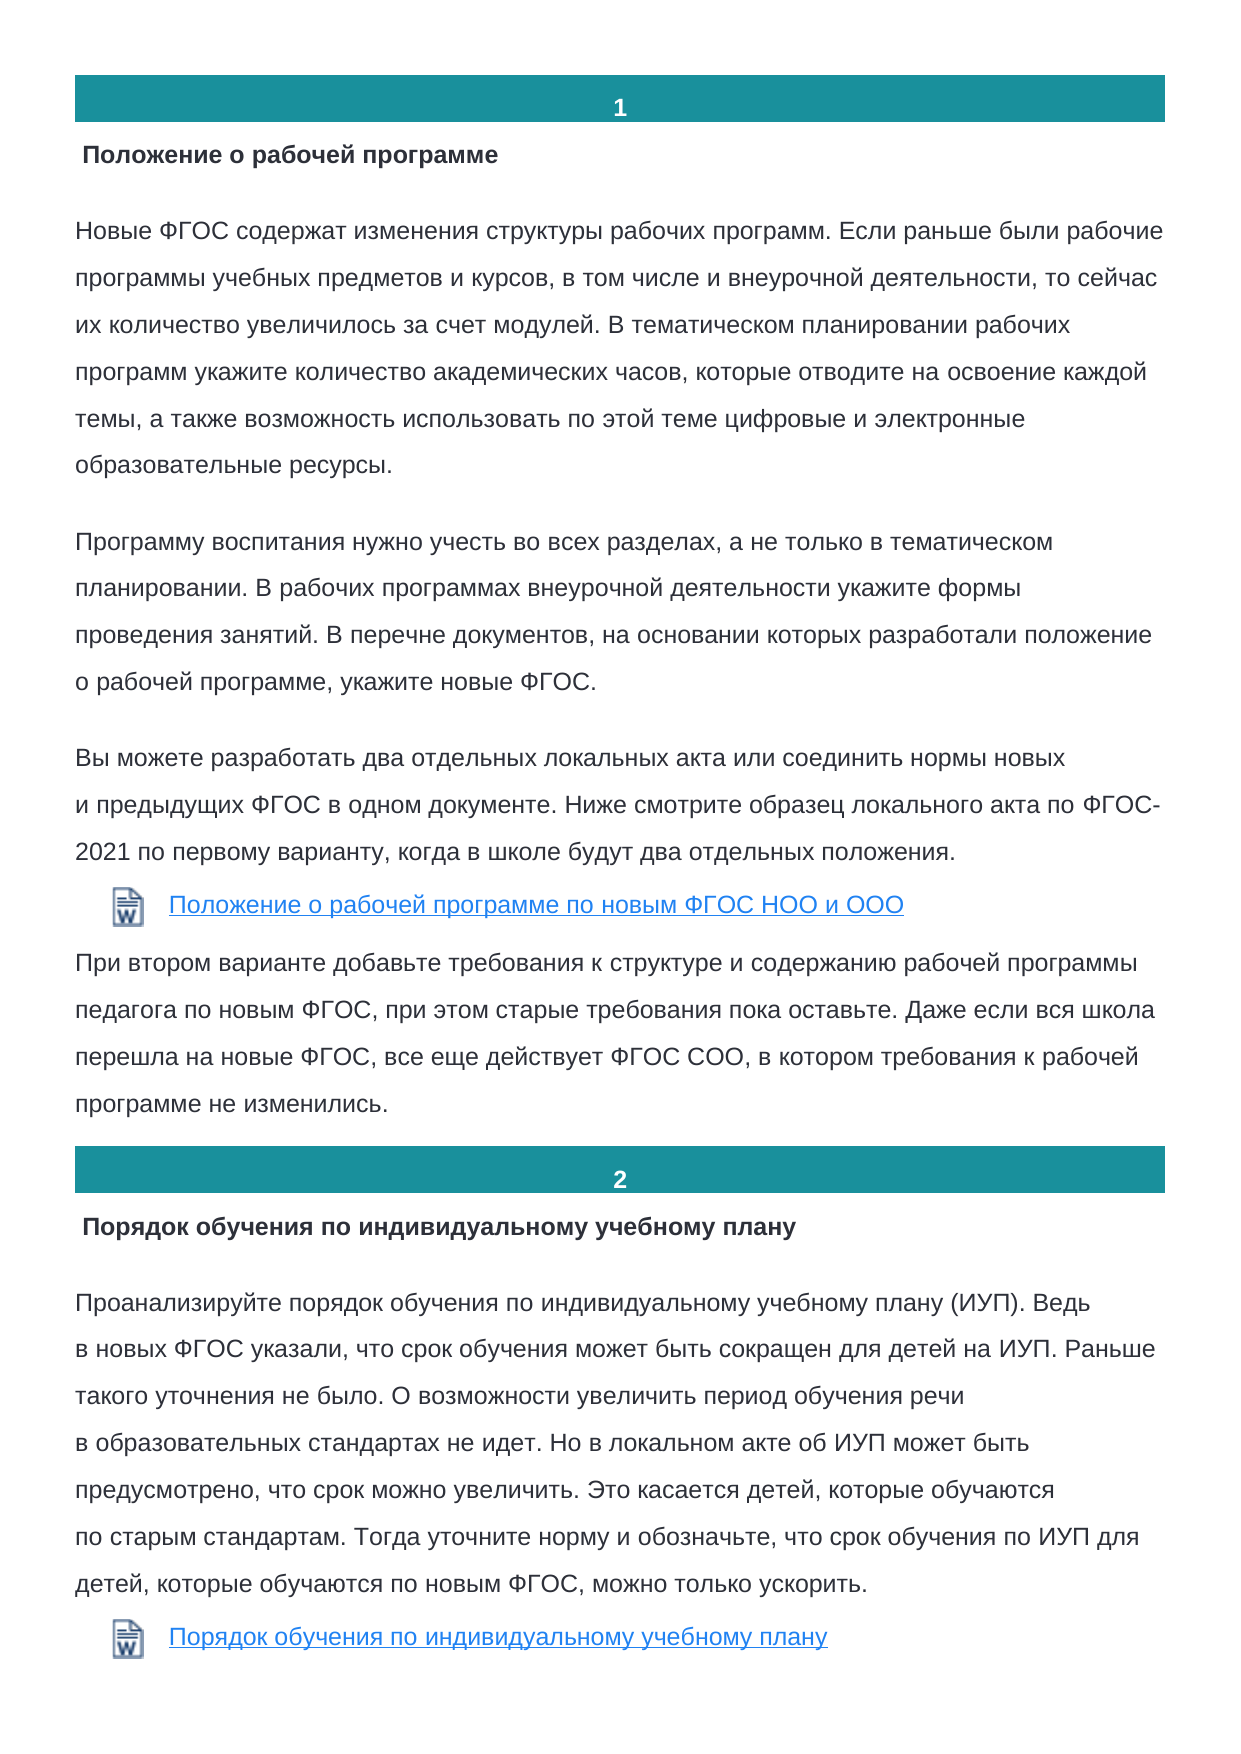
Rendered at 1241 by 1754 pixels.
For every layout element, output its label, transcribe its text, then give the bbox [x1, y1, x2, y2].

table_cell [75, 869, 1165, 930]
picture [112, 887, 144, 927]
table_cell При втором варианте добавьте требования к структуре и содержанию рабочей программы педагога по новым ФГОС, при этом старые требования пока оставьте. Даже если вся школа перешла на новые ФГОС, все еще действует ФГОС СОО, в котором требования к рабочей программе не изменились. 2 Порядок обучения по индивидуальному учебному плану Проанализируйте порядок обучения по индивидуальному учебному плану (ИУП). Ведь в новых ФГОС указали, что срок обучения может быть сокращен для детей на ИУП. Раньше такого уточнения не было. О возможности увеличить период обучения речи в образовательных стандартах не идет. Но в локальном акте об ИУП может быть предусмотрено, что срок можно увеличить. Это касается детей, которые обучаются по старым стандартам. Тогда уточните норму и обозначьте, что срок обучения по ИУП для детей, которые обучаются по новым ФГОС, можно только ускорить. [75, 930, 1165, 1146]
table_header 1 Положение о рабочей программе Новые ФГОС содержат изменения структуры рабочих программ. Если раньше были рабочие программы учебных предметов и курсов, в том числе и внеурочной деятельности, то сейчас их количество увеличилось за счет модулей. В тематическом планировании рабочих программ укажите количество академических часов, которые отводите на освоение каждой темы, а также возможность использовать по этой теме цифровые и электронные образовательные ресурсы. Программу воспитания нужно учесть во всех разделах, а не только в тематическом планировании. В рабочих программах внеурочной деятельности укажите формы проведения занятий. В перечне документов, на основании которых разработали положение о рабочей программе, укажите новые ФГОС. Вы можете разработать два отдельных локальных акта или соединить нормы новых и предыдущих ФГОС в одном документе. Ниже смотрите образец локального акта по ФГОС-2021 по первому варианту, когда в школе будут два отдельных положения. [75, 122, 1165, 869]
picture [112, 1619, 144, 1659]
table_cell При втором варианте добавьте требования к структуре и содержанию рабочей программы педагога по новым ФГОС, при этом старые требования пока оставьте. Даже если вся школа перешла на новые ФГОС, все еще действует ФГОС СОО, в котором требования к рабочей программе не изменились. 2 Порядок обучения по индивидуальному учебному плану Проанализируйте порядок обучения по индивидуальному учебному плану (ИУП). Ведь в новых ФГОС указали, что срок обучения может быть сокращен для детей на ИУП. Раньше такого уточнения не было. О возможности увеличить период обучения речи в образовательных стандартах не идет. Но в локальном акте об ИУП может быть предусмотрено, что срок можно увеличить. Это касается детей, которые обучаются по старым стандартам. Тогда уточните норму и обозначьте, что срок обучения по ИУП для детей, которые обучаются по новым ФГОС, можно только ускорить. [75, 1193, 1165, 1601]
table_cell [75, 1601, 1165, 1662]
